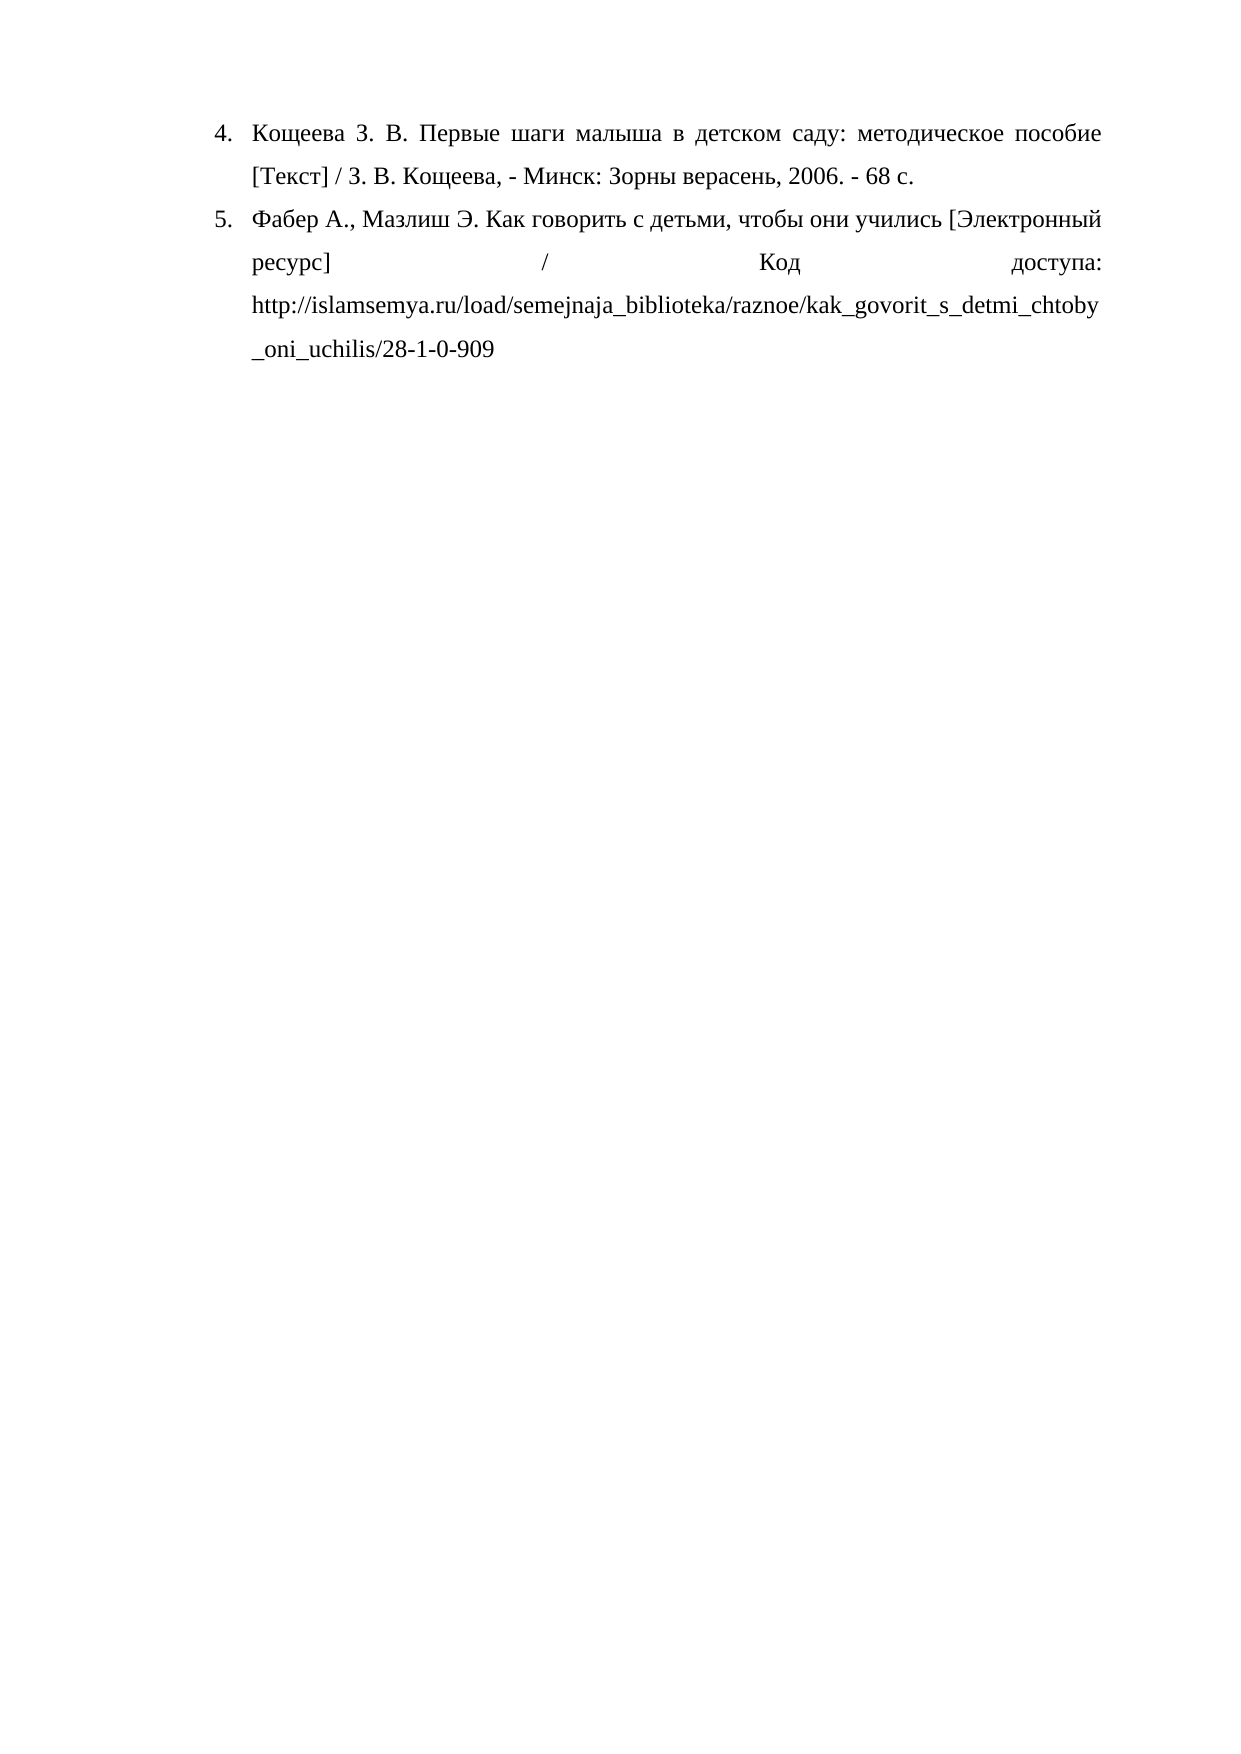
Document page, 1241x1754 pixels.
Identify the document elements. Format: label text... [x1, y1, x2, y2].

list Фабер А., Мазлиш Э. Как говорить с детьми, чтобы они учились [Электронный ресурс] / Код доступа: http://islamsemya.ru/load/semejnaja_biblioteka/raznoe/kak_govorit_s_detmi_chtoby_oni_uchilis/28-1-0-909 [214, 204, 1103, 362]
list Кощеева З. В. Первые шаги малыша в детском саду: методическое пособие [Текст] / З. В. Кощеева, - Минск: Зорны верасень, 2006. - 68 с. [214, 118, 1103, 190]
